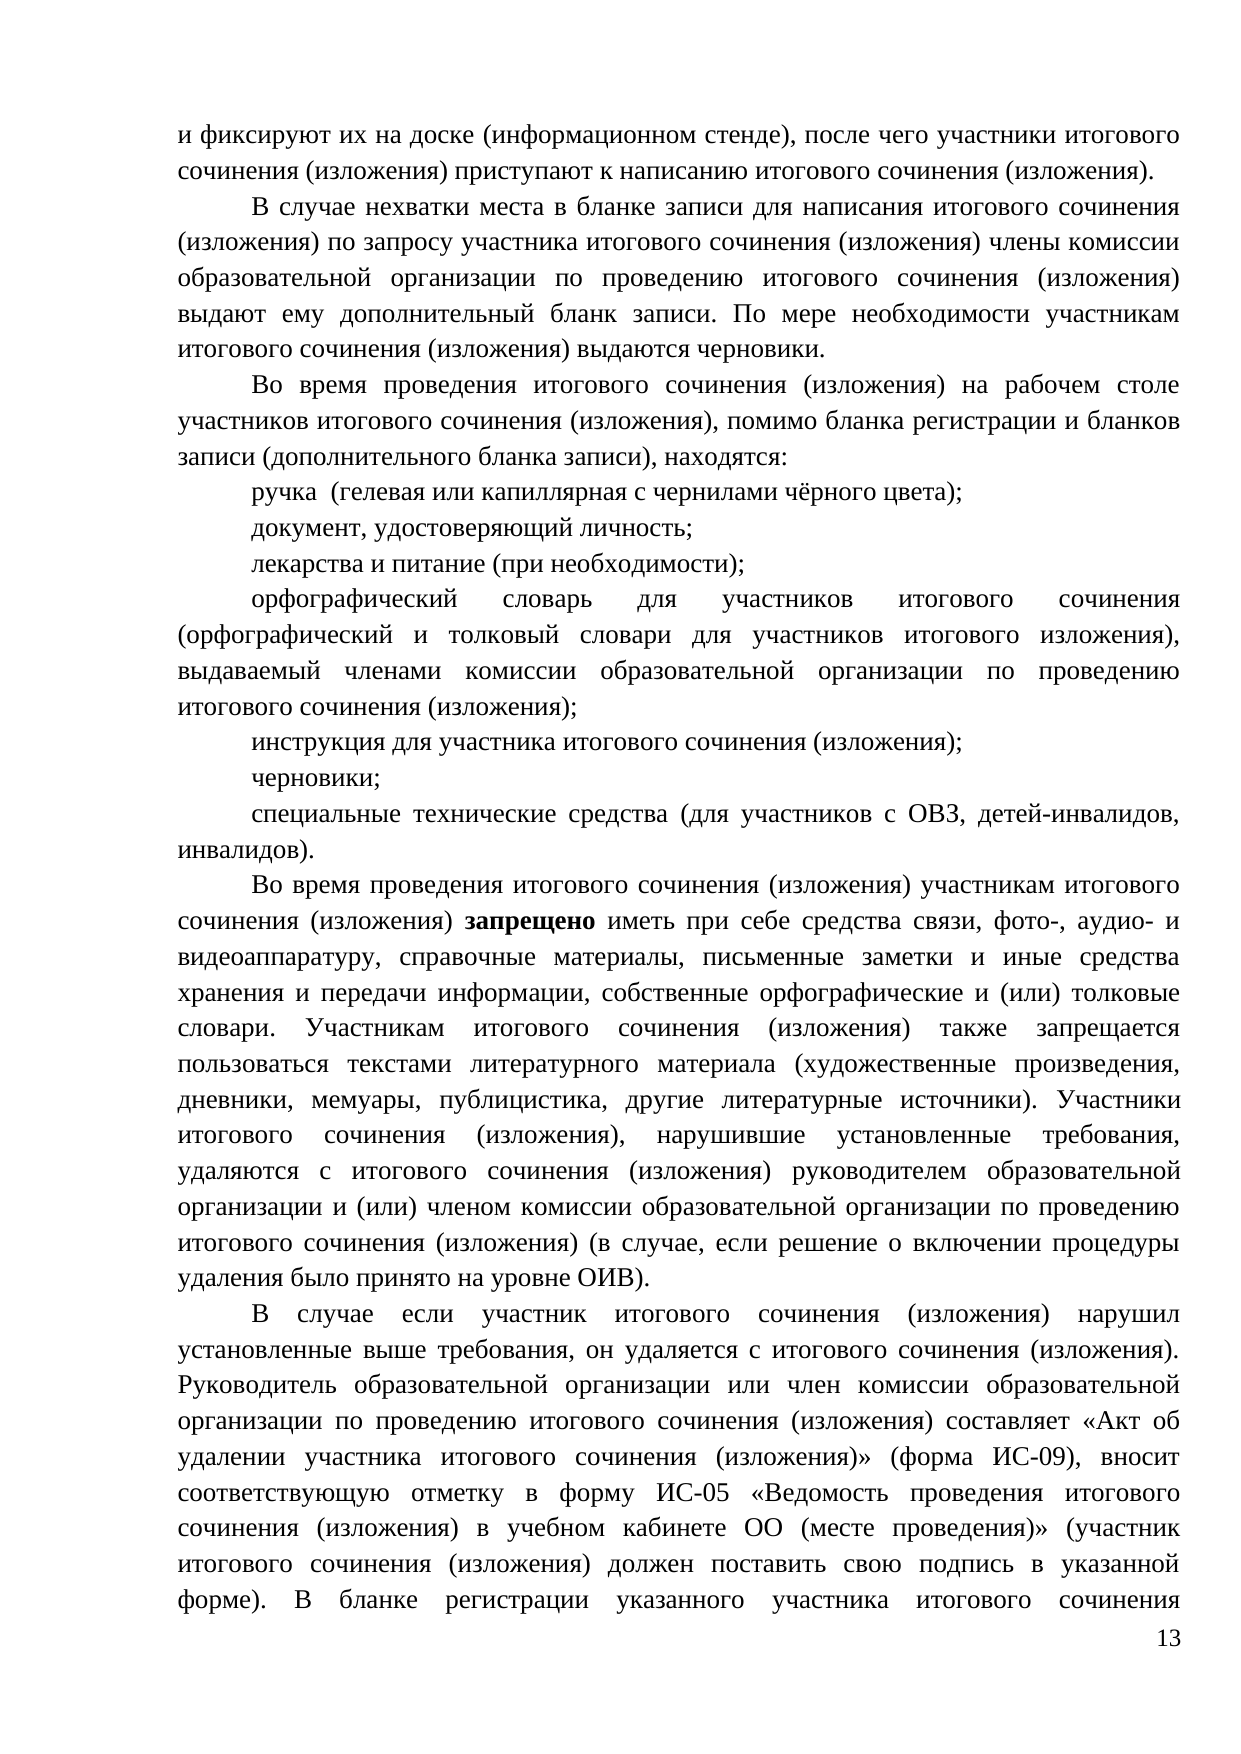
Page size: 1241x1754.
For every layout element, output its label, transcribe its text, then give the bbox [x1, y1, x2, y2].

list документ, удостоверяющий личность; [177, 511, 1181, 542]
text инструкция для участника итогового сочинения (изложения); [177, 726, 1181, 757]
list лекарства и питание (при необходимости); [177, 547, 1181, 578]
list орфографический словарь для участников итогового сочинения (орфографический и толковый словари для участников итогового изложения), выдаваемый членами комиссии образовательной организации по проведению итогового сочинения (изложения); [177, 583, 1181, 721]
list В случае нехватки места в бланке записи для написания итогового сочинения (изложения) по запросу участника итогового сочинения (изложения) члены комиссии образовательной организации по проведению итогового сочинения (изложения) выдают ему дополнительный бланк записи. По мере необходимости участникам итогового сочинения (изложения) выдаются черновики. [177, 189, 1181, 364]
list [177, 1297, 1181, 1614]
list Во время проведения итогового сочинения (изложения) участникам итогового сочинения (изложения) запрещено иметь при себе средства связи, фото-, аудио- и видеоаппаратуру, справочные материалы, письменные заметки и иные средства хранения и передачи информации, собственные орфографические и (или) толковые словари. Участникам итогового сочинения (изложения) также запрещается пользоваться текстами литературного материала (художественные произведения, дневники, мемуары, публицистика, другие литературные источники). Участники итогового сочинения (изложения), нарушившие установленные требования, удаляются с итогового сочинения (изложения) руководителем образовательной организации и (или) членом комиссии образовательной организации по проведению итогового сочинения (изложения) (в случае, если решение о включении процедуры удаления было принято на уровне ОИВ). [177, 868, 1181, 1293]
list ручка (гелевая или капиллярная с чернилами чёрного цвета); [177, 475, 1181, 507]
list Во время проведения итогового сочинения (изложения) на рабочем столе участников итогового сочинения (изложения), помимо бланка регистрации и бланков записи (дополнительного бланка записи), находятся: [177, 368, 1181, 471]
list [177, 118, 1181, 185]
text черновики; [177, 761, 1181, 792]
list специальные технические средства (для участников с ОВЗ, детей-инвалидов, инвалидов). [177, 797, 1181, 864]
